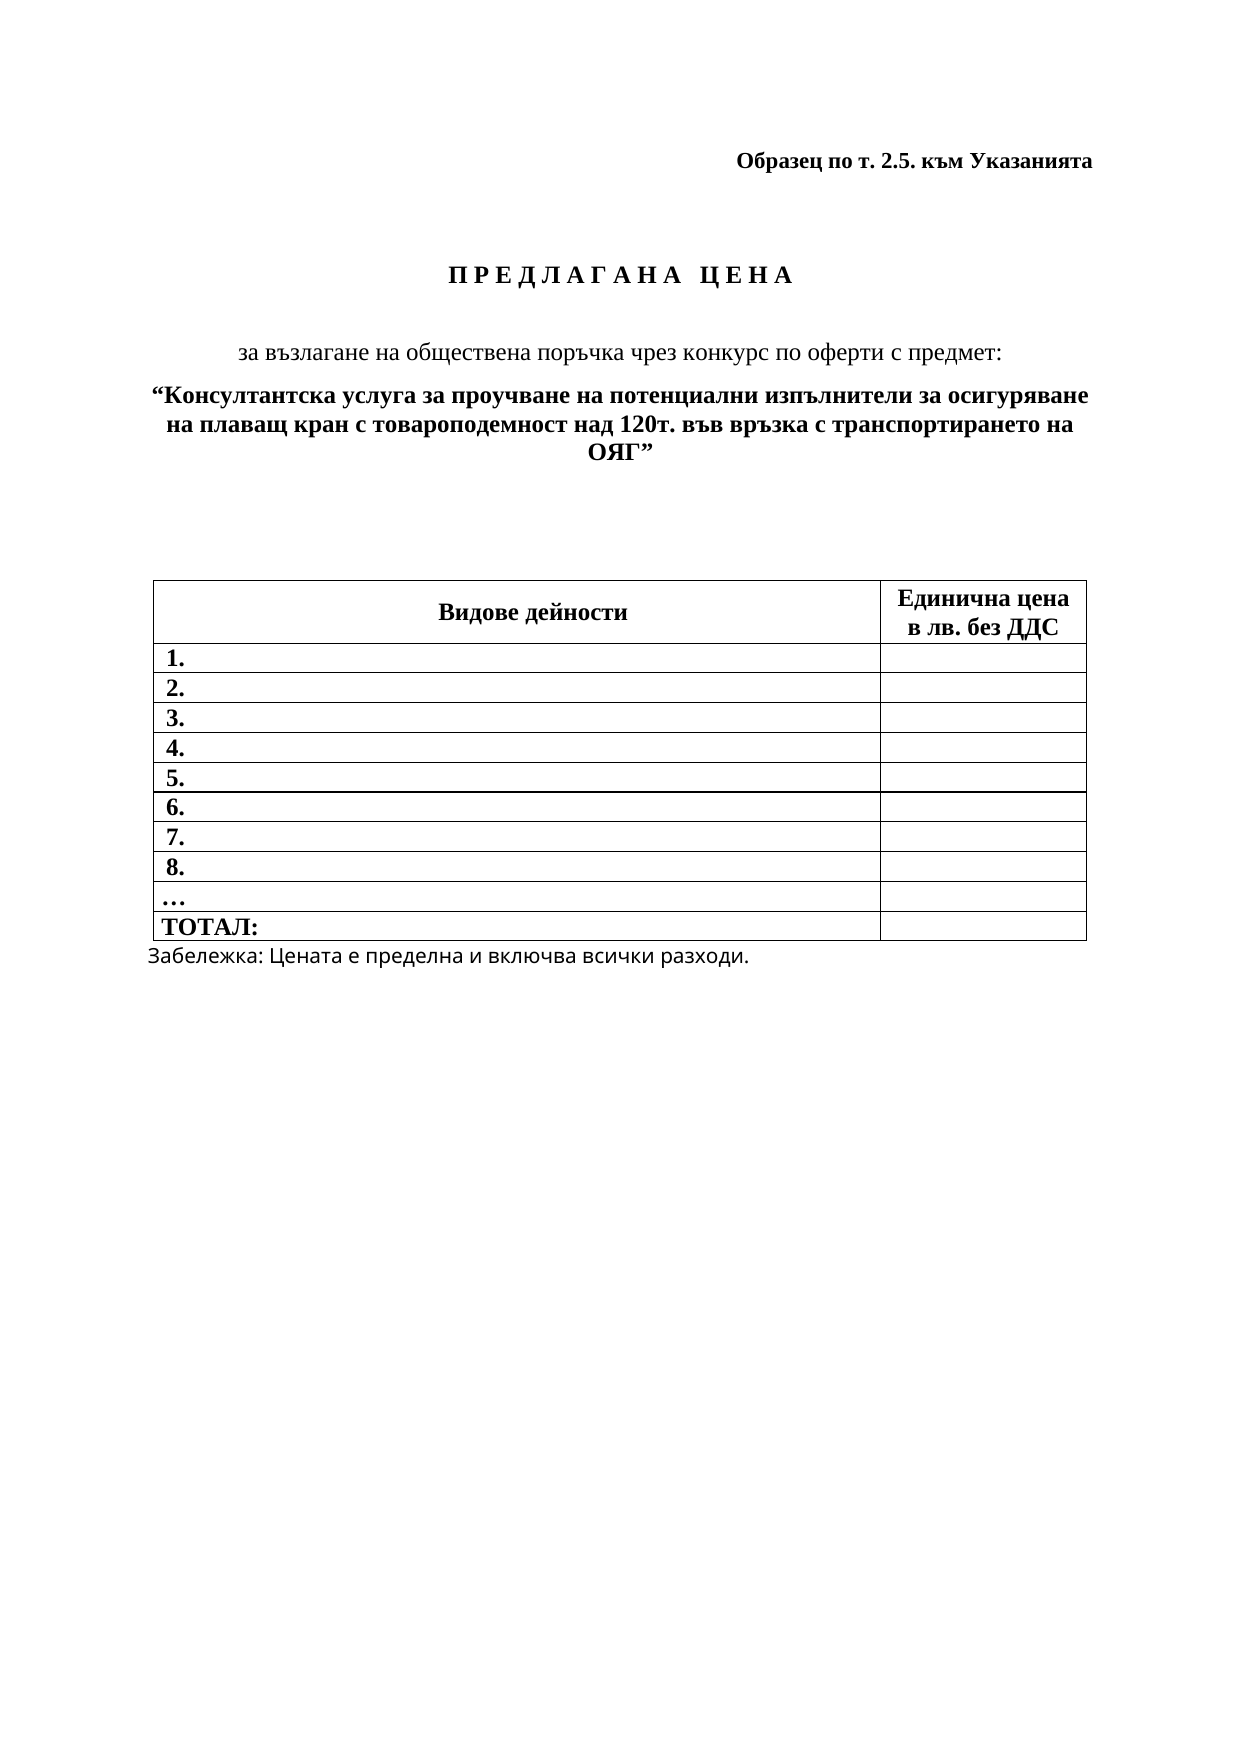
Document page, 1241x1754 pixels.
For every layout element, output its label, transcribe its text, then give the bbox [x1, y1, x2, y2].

table_cell [881, 673, 1086, 702]
table_cell [881, 882, 1086, 911]
table_header Единична цена в лв. без ДДС [881, 581, 1086, 642]
table_cell [881, 733, 1086, 762]
table_cell [881, 793, 1086, 821]
table_cell [881, 703, 1086, 732]
table_cell [881, 822, 1086, 851]
table_cell [154, 733, 880, 762]
table_cell [154, 793, 880, 821]
table_cell [154, 703, 880, 732]
table_cell [154, 822, 880, 851]
text Образец по т. 2.5. към Указанията [148, 148, 1093, 174]
table_cell [881, 763, 1086, 791]
table_cell ТОТАЛ: [154, 912, 880, 940]
table_cell [154, 852, 880, 881]
table_cell [881, 644, 1086, 672]
text “Консултантска услуга за проучване на потенциални изпълнители за осигуряване на плаващ кран с товароподемност над 120т. във връзка с транспортирането на ОЯГ” [148, 380, 1093, 466]
title П Р Е Д Л А Г А Н А Ц Е Н А [148, 260, 1093, 289]
table_cell [881, 852, 1086, 881]
text за възлагане на обществена поръчка чрез конкурс по оферти с предмет: [148, 337, 1093, 366]
text Забележка: Цената е пределна и включва всички разходи. [148, 941, 1093, 970]
table_cell … [154, 882, 880, 911]
table_cell [154, 673, 880, 702]
table_cell [881, 912, 1086, 940]
table_cell [154, 763, 880, 791]
table_header Видове дейности [154, 581, 880, 642]
table_cell [154, 644, 880, 672]
